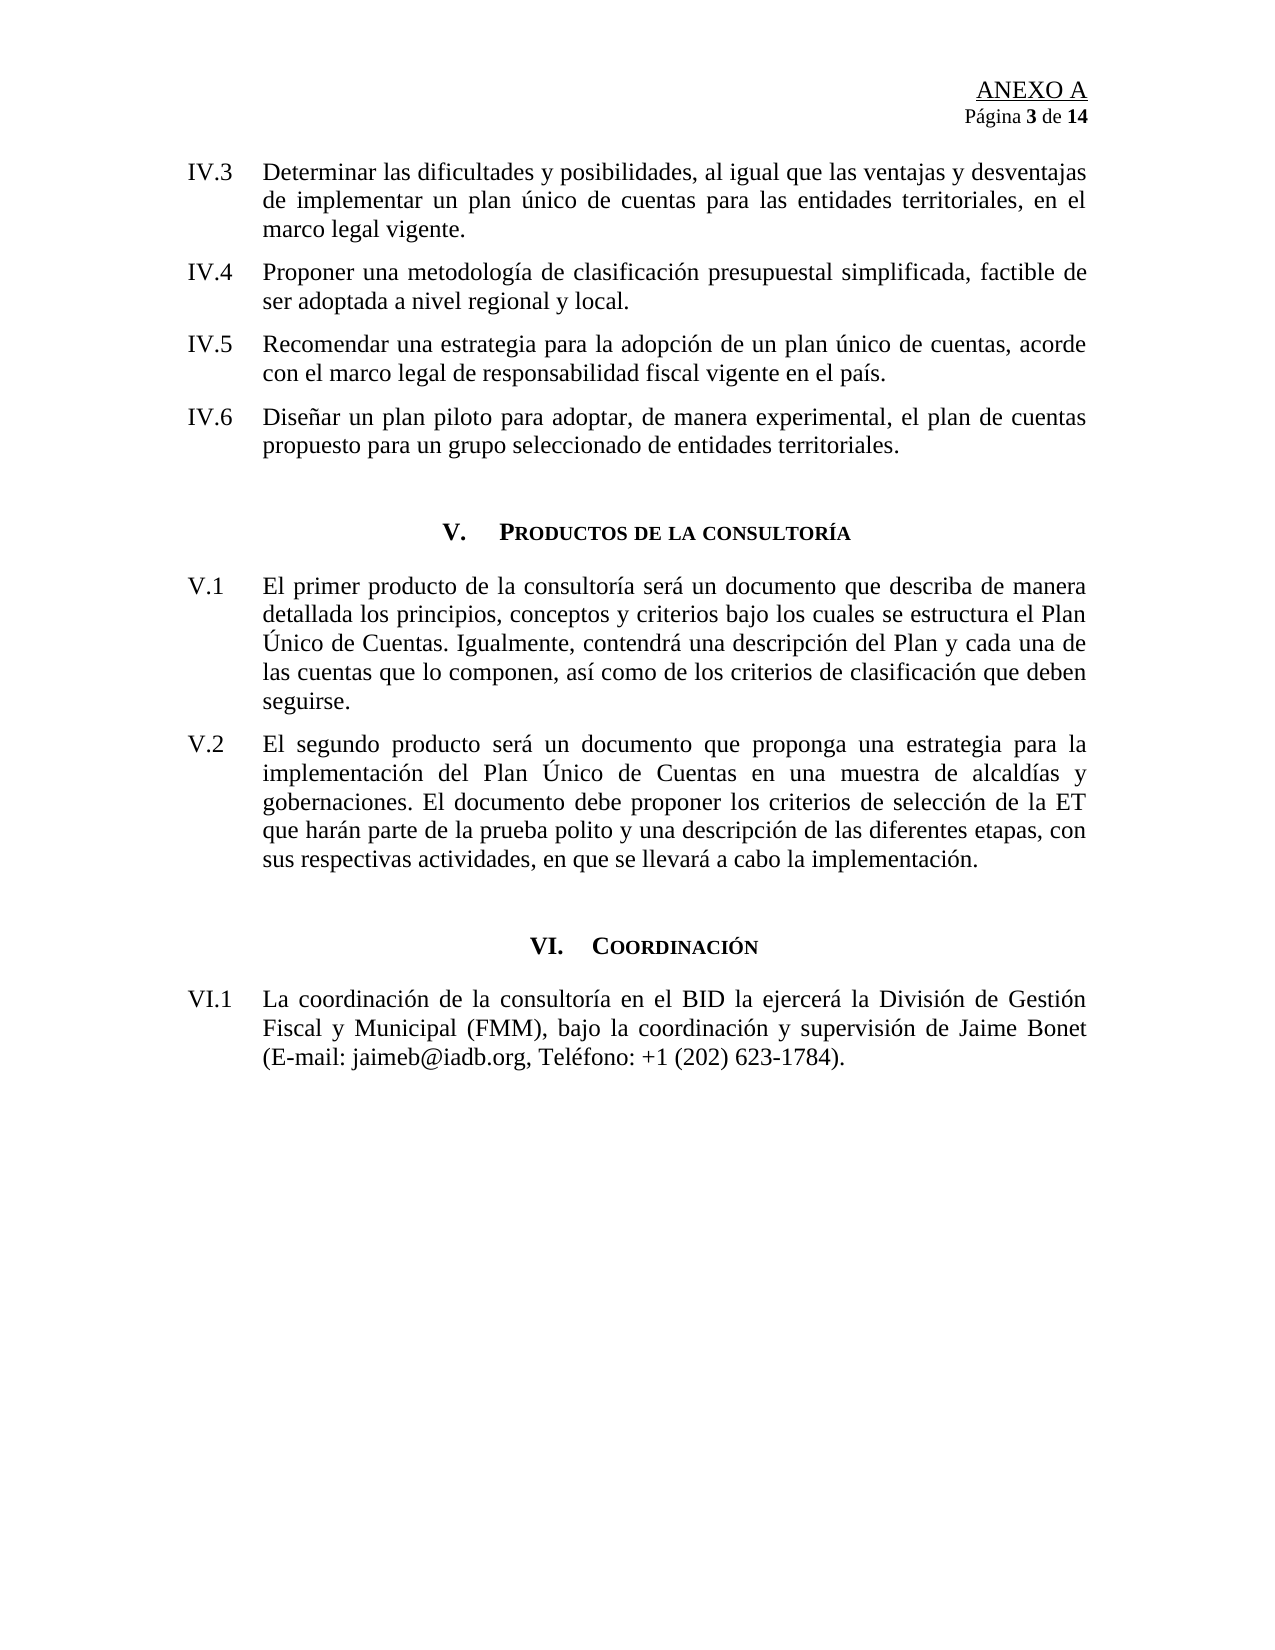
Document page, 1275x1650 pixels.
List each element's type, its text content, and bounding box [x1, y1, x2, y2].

list Diseñar un plan piloto para adoptar, de manera experimental, el plan de cuentas propuesto para un grupo seleccionado de entidades territoriales. [187, 402, 1087, 459]
list Productos de la consultoría [187, 517, 1087, 546]
list Determinar las dificultades y posibilidades, al igual que las ventajas y desventajas de implementar un plan único de cuentas para las entidades territoriales, en el marco legal vigente. [187, 157, 1087, 243]
list Recomendar una estrategia para la adopción de un plan único de cuentas, acorde con el marco legal de responsabilidad fiscal vigente en el país. [187, 329, 1087, 387]
list La coordinación de la consultoría en el BID la ejercerá la División de Gestión Fiscal y Municipal (FMM), bajo la coordinación y supervisión de Jaime Bonet (E-mail: jaimeb@iadb.org, Teléfono: +1 (202) 623-1784). [187, 984, 1087, 1071]
list Proponer una metodología de clasificación presupuestal simplificada, factible de ser adoptada a nivel regional y local. [187, 257, 1087, 315]
list Coordinación [187, 931, 1087, 959]
list El segundo producto será un documento que proponga una estrategia para la implementación del Plan Único de Cuentas en una muestra de alcaldías y gobernaciones. El documento debe proponer los criterios de selección de la ET que harán parte de la prueba polito y una descripción de las diferentes etapas, con sus respectivas actividades, en que se llevará a cabo la implementación. [187, 729, 1087, 873]
list El primer producto de la consultoría será un documento que describa de manera detallada los principios, conceptos y criterios bajo los cuales se estructura el Plan Único de Cuentas. Igualmente, contendrá una descripción del Plan y cada una de las cuentas que lo componen, así como de los criterios de clasificación que deben seguirse. [187, 571, 1087, 714]
